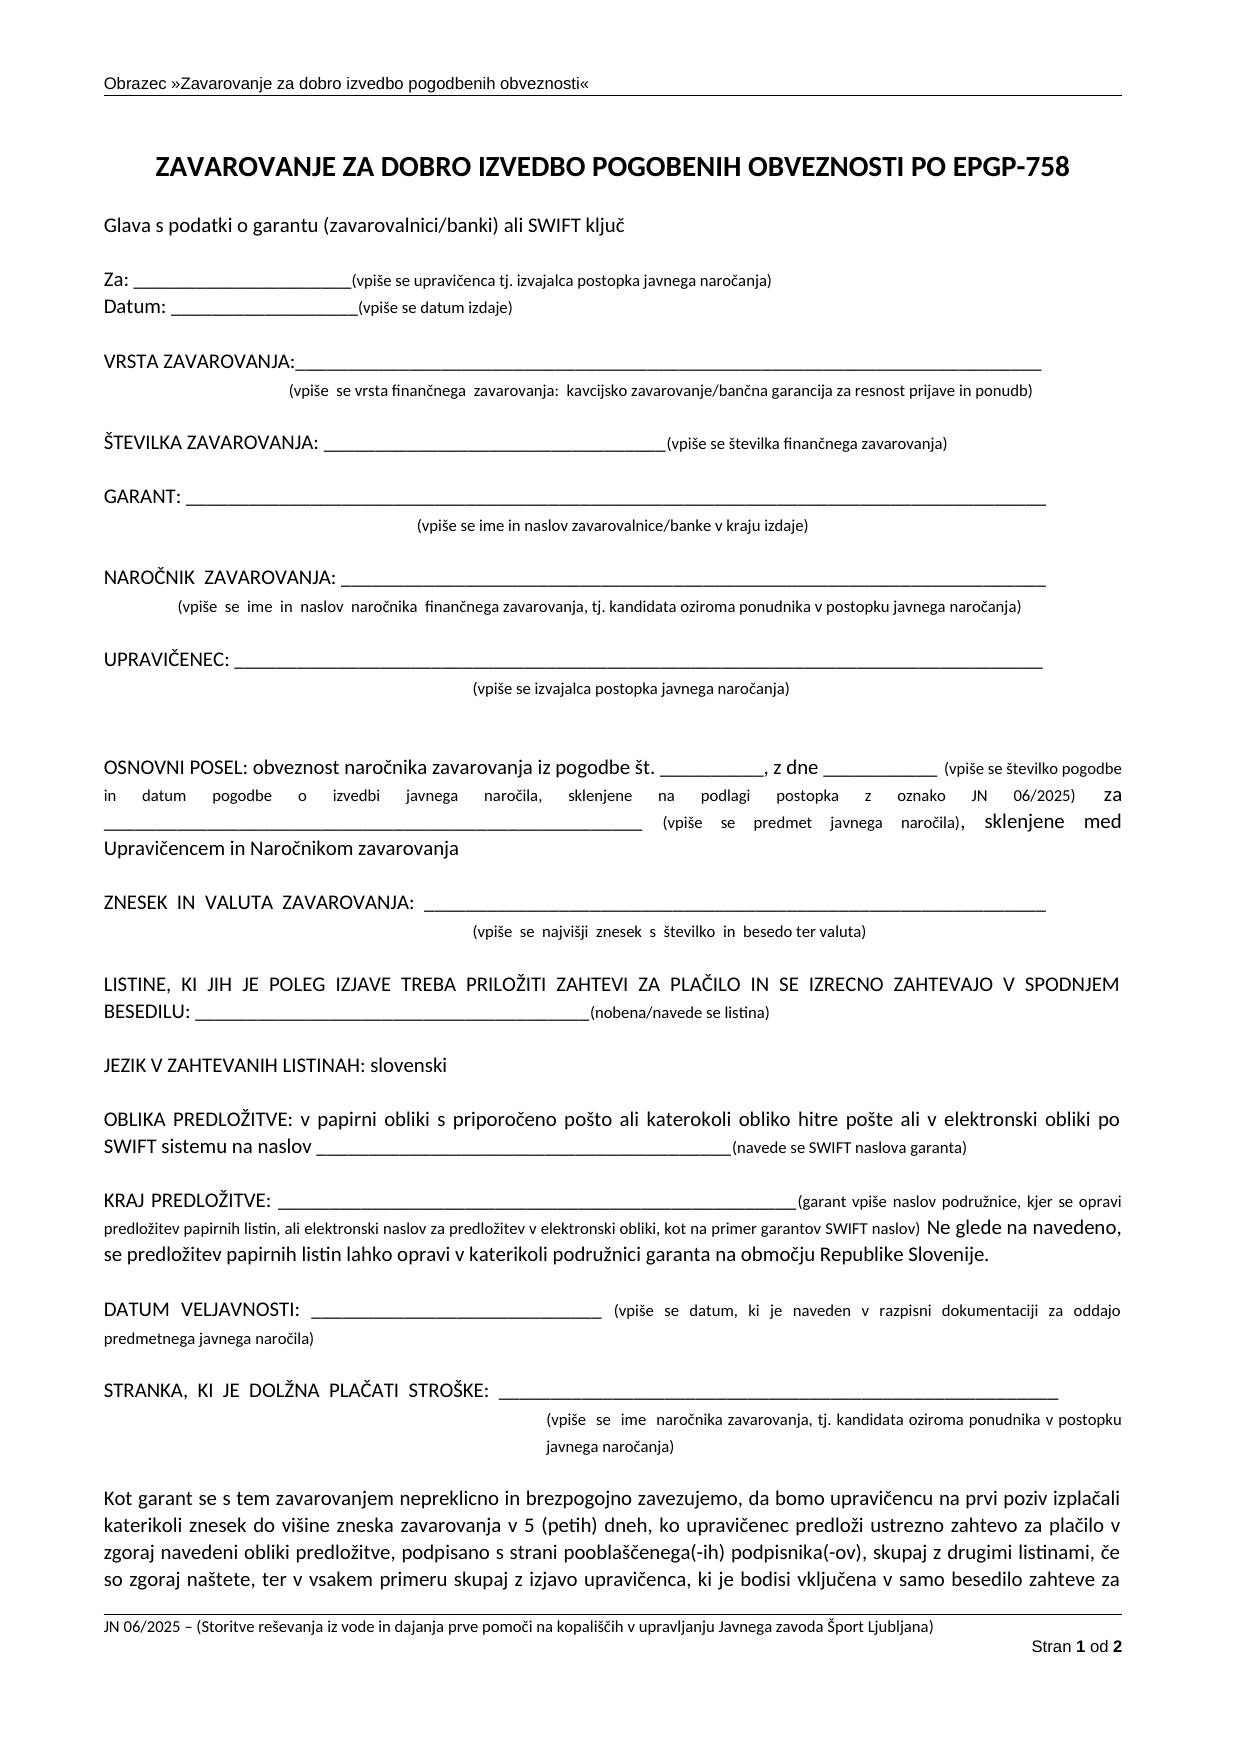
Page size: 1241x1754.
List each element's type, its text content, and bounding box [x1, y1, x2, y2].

text Za: _____________________(vpiše se upravičenca tj. izvajalca postopka javnega naročanja) [103, 265, 1122, 292]
text JEZIK V ZAHTEVANIH LISTINAH: slovenski [103, 1050, 1122, 1077]
text (vpiše se izvajalca postopka javnega naročanja) [398, 671, 1122, 698]
text GARANT: ___________________________________________________________________________________ [103, 482, 1122, 509]
text ŠTEVILKA ZAVAROVANJA: _________________________________(vpiše se številka finančnega zavarovanja) [103, 427, 1122, 454]
text ZAVAROVANJE ZA DOBRO IZVEDBO POGOBENIH OBVEZNOSTI PO EPGP-758 [103, 148, 1122, 184]
text KRAJ PREDLOŽITVE: __________________________________________________(garant vpiše naslov podružnice, kjer se opravi predložitev papirnih listin, ali elektronski naslov za predložitev v elektronski obliki, kot na primer garantov SWIFT naslov) Ne glede na navedeno, se predložitev papirnih listin lahko opravi v katerikoli podružnici garanta na območju Republike Slovenije. [103, 1186, 1122, 1267]
text (vpiše se ime naročnika zavarovanja, tj. kandidata oziroma ponudnika v postopku javnega naročanja) [546, 1402, 1122, 1457]
text LISTINE, KI JIH JE POLEG IZJAVE TREBA PRILOŽITI ZAHTEVI ZA PLAČILO IN SE IZRECNO ZAHTEVAJO V SPODNJEM BESEDILU: ______________________________________(nobena/navede se listina) [103, 969, 1122, 1023]
text Glava s podatki o garantu (zavarovalnici/banki) ali SWIFT ključ [103, 211, 1122, 238]
text OSNOVNI POSEL: obveznost naročnika zavarovanja iz pogodbe št. __________, z dne ___________ (vpiše se številko pogodbe in datum pogodbe o izvedbi javnega naročila, sklenjene na podlagi postopka z oznako JN 06/2025) za ____________________________________________________ (vpiše se predmet javnega naročila), sklenjene med Upravičencem in Naročnikom zavarovanja [103, 752, 1122, 861]
text Datum: __________________(vpiše se datum izdaje) [103, 292, 1122, 319]
text (vpiše se vrsta finančnega zavarovanja: kavcijsko zavarovanje/bančna garancija za resnost prijave in ponudb) [251, 373, 1122, 400]
text DATUM VELJAVNOSTI: ____________________________ (vpiše se datum, ki je naveden v razpisni dokumentaciji za oddajo predmetnega javnega naročila) [103, 1294, 1122, 1348]
text NAROČNIK ZAVAROVANJA: ____________________________________________________________________ [103, 563, 1122, 590]
text UPRAVIČENEC: ______________________________________________________________________________ [103, 644, 1122, 671]
text OBLIKA PREDLOŽITVE: v papirni obliki s priporočeno pošto ali katerokoli obliko hitre pošte ali v elektronski obliki po SWIFT sistemu na naslov ________________________________________(navede se SWIFT naslova garanta) [103, 1104, 1122, 1159]
text VRSTA ZAVAROVANJA:________________________________________________________________________ [103, 346, 1122, 373]
text STRANKA, KI JE DOLŽNA PLAČATI STROŠKE: ______________________________________________________ [103, 1375, 1122, 1402]
text ZNESEK IN VALUTA ZAVAROVANJA: ____________________________________________________________ [103, 888, 1122, 915]
text (vpiše se najvišji znesek s številko in besedo ter valuta) [398, 915, 1122, 942]
text (vpiše se ime in naslov zavarovalnice/banke v kraju izdaje) [103, 509, 1122, 536]
text (vpiše se ime in naslov naročnika finančnega zavarovanja, tj. kandidata oziroma ponudnika v postopku javnega naročanja) [177, 590, 1122, 617]
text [103, 1484, 1122, 1592]
